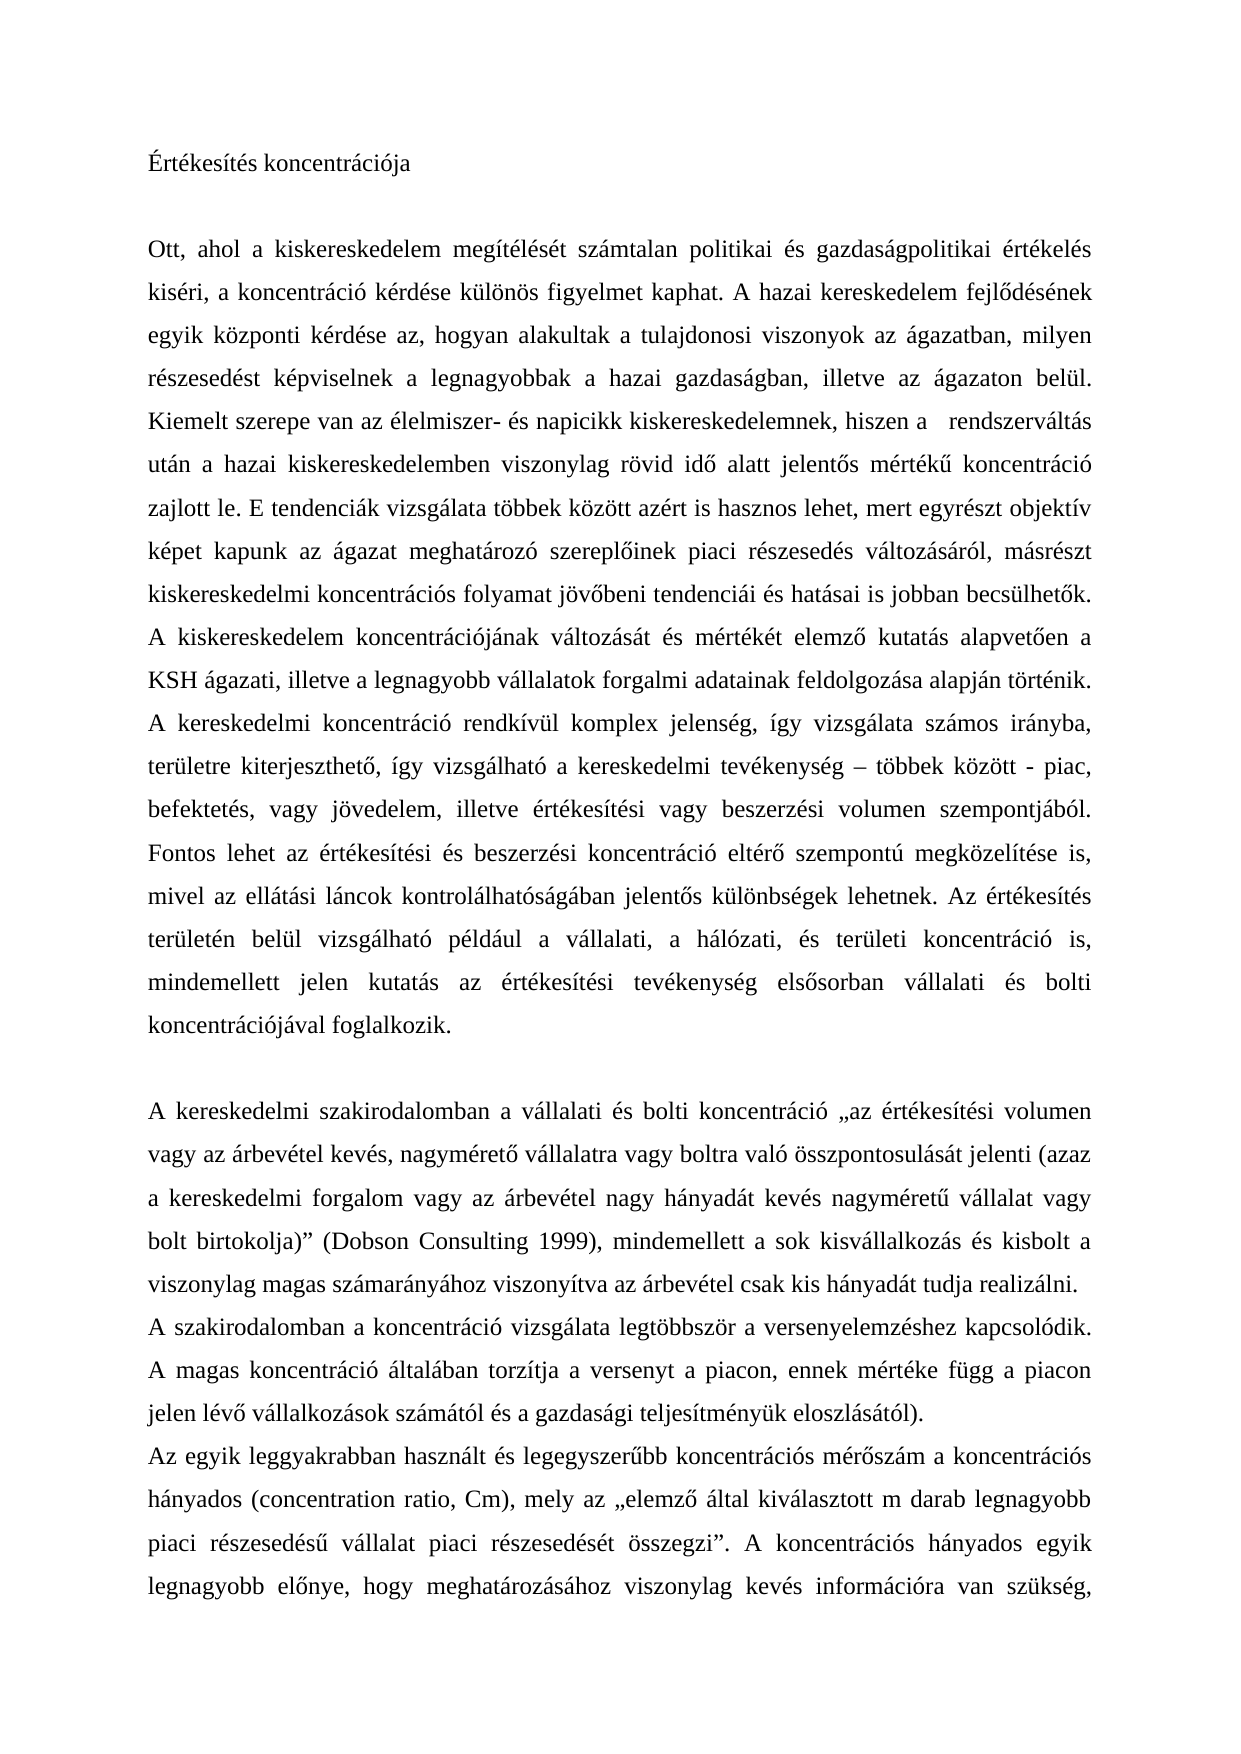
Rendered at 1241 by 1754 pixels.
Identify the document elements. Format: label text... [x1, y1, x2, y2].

text A szakirodalomban a koncentráció vizsgálata legtöbbször a versenyelemzéshez kapcsolódik. A magas koncentráció általában torzítja a versenyt a piacon, ennek mértéke függ a piacon jelen lévő vállalkozások számától és a gazdasági teljesítményük eloszlásától). [148, 1312, 1093, 1427]
text Értékesítés koncentrációja [148, 148, 1093, 176]
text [148, 1441, 1093, 1599]
text A kereskedelmi szakirodalomban a vállalati és bolti koncentráció „az értékesítési volumen vagy az árbevétel kevés, nagymérető vállalatra vagy boltra való összpontosulását jelenti (azaz a kereskedelmi forgalom vagy az árbevétel nagy hányadát kevés nagyméretű vállalat vagy bolt birtokolja)” (Dobson Consulting 1999), mindemellett a sok kisvállalkozás és kisbolt a viszonylag magas számarányához viszonyítva az árbevétel csak kis hányadát tudja realizálni. [148, 1096, 1093, 1298]
text Ott, ahol a kiskereskedelem megítélését számtalan politikai és gazdaságpolitikai értékelés kiséri, a koncentráció kérdése különös figyelmet kaphat. A hazai kereskedelem fejlődésének egyik központi kérdése az, hogyan alakultak a tulajdonosi viszonyok az ágazatban, milyen részesedést képviselnek a legnagyobbak a hazai gazdaságban, illetve az ágazaton belül. Kiemelt szerepe van az élelmiszer- és napicikk kiskereskedelemnek, hiszen a rendszerváltás után a hazai kiskereskedelemben viszonylag rövid idő alatt jelentős mértékű koncentráció zajlott le. E tendenciák vizsgálata többek között azért is hasznos lehet, mert egyrészt objektív képet kapunk az ágazat meghatározó szereplőinek piaci részesedés változásáról, másrészt kiskereskedelmi koncentrációs folyamat jövőbeni tendenciái és hatásai is jobban becsülhetők. A kiskereskedelem koncentrációjának változását és mértékét elemző kutatás alapvetően a KSH ágazati, illetve a legnagyobb vállalatok forgalmi adatainak feldolgozása alapján történik. A kereskedelmi koncentráció rendkívül komplex jelenség, így vizsgálata számos irányba, területre kiterjeszthető, így vizsgálható a kereskedelmi tevékenység – többek között - piac, befektetés, vagy jövedelem, illetve értékesítési vagy beszerzési volumen szempontjából. Fontos lehet az értékesítési és beszerzési koncentráció eltérő szempontú megközelítése is, mivel az ellátási láncok kontrolálhatóságában jelentős különbségek lehetnek. Az értékesítés területén belül vizsgálható például a vállalati, a hálózati, és területi koncentráció is, mindemellett jelen kutatás az értékesítési tevékenység elsősorban vállalati és bolti koncentrációjával foglalkozik. [148, 234, 1093, 1039]
